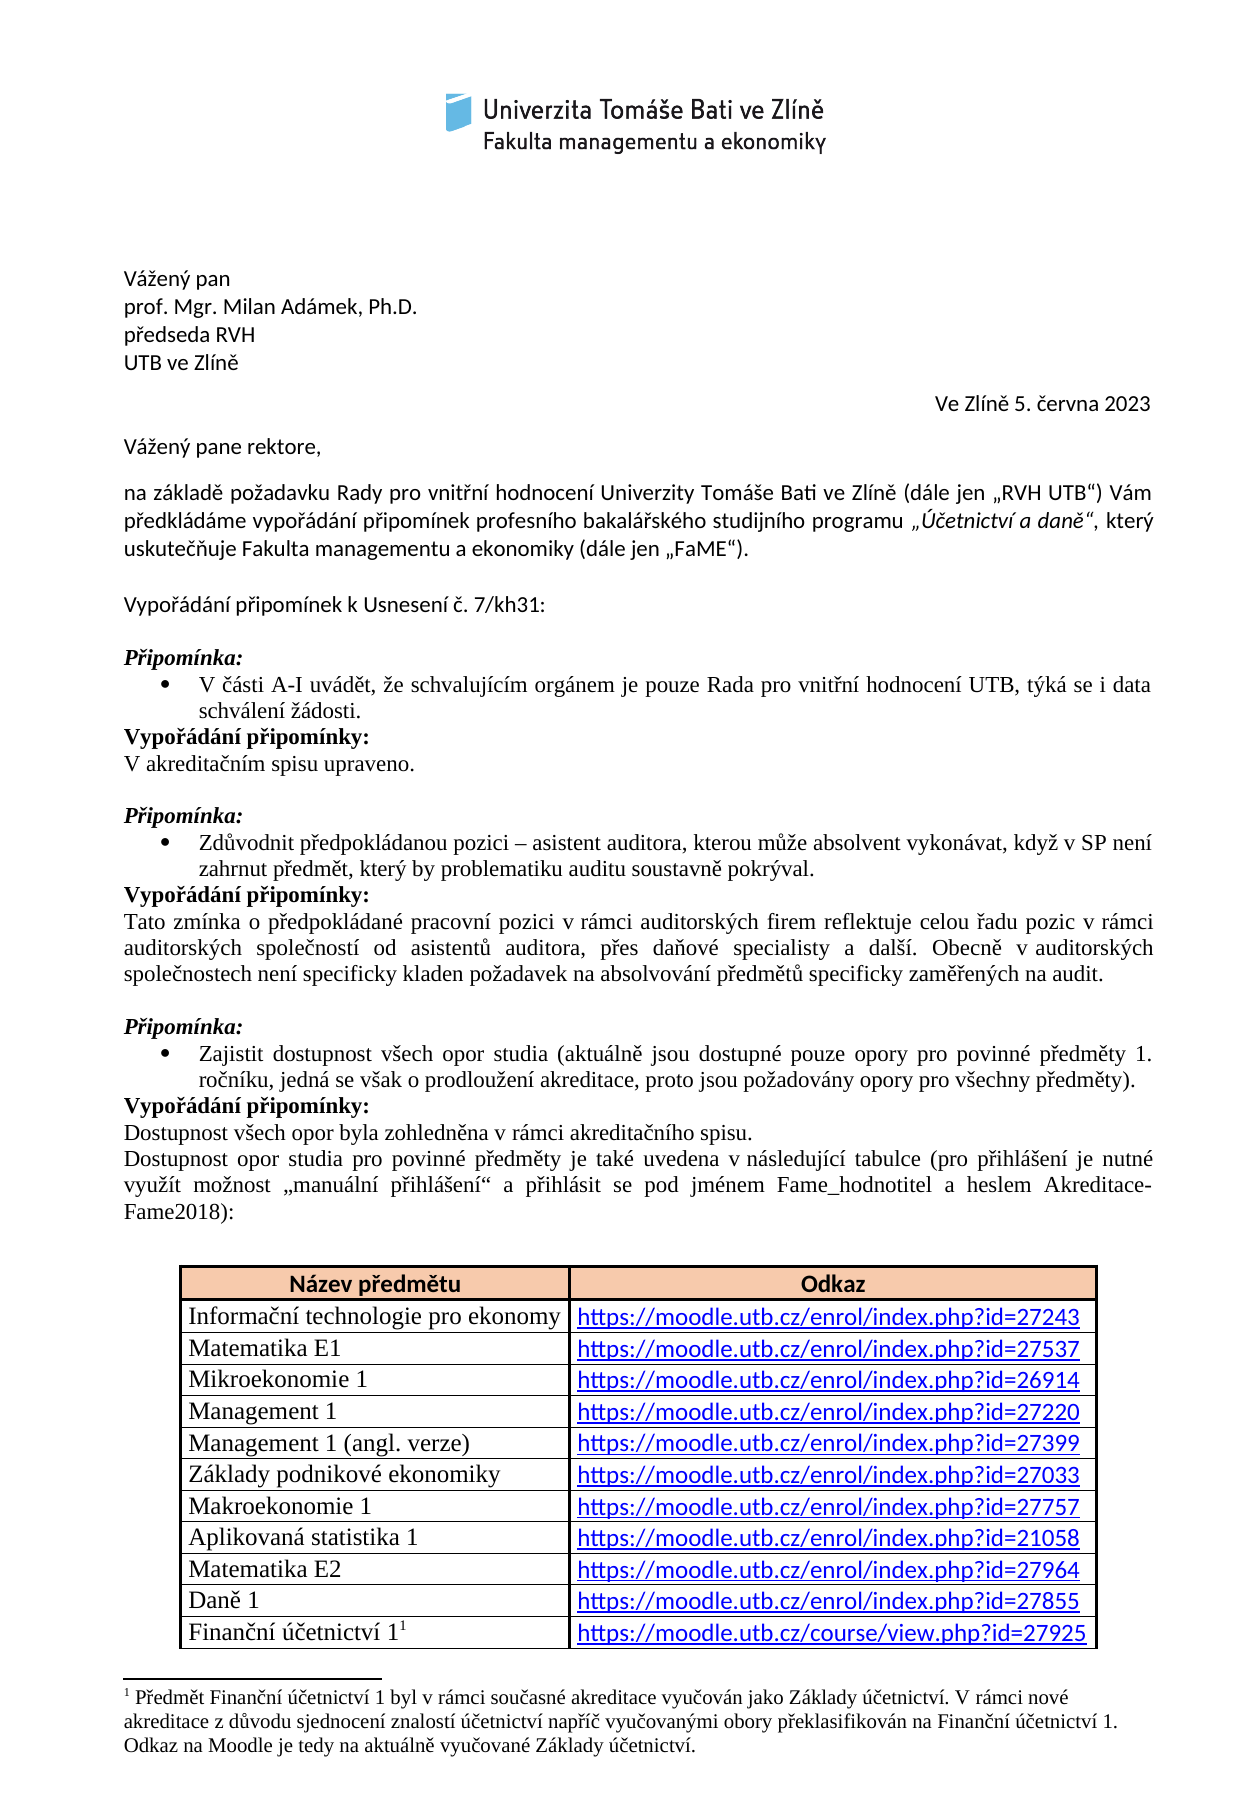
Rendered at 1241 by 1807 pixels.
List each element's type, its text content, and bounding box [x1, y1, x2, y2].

picture [426, 73, 852, 180]
table_header Název předmětu [182, 1268, 568, 1298]
table_cell Management 1 (angl. verze) [182, 1428, 568, 1458]
table_cell https://moodle.utb.cz/enrol/index.php?id=27537 [571, 1333, 1095, 1363]
table_cell https://moodle.utb.cz/enrol/index.php?id=27964 [571, 1554, 1095, 1584]
table_cell https://moodle.utb.cz/enrol/index.php?id=27033 [571, 1459, 1095, 1490]
table_cell Management 1 [182, 1396, 568, 1427]
text Dostupnost opor studia pro povinné předměty je také uvedena v následující tabulce (pro přihlášení je nutné využít možnost „manuální přihlášení“ a přihlásit se pod jménem Fame_hodnotitel a heslem Akreditace-Fame2018): [123, 1145, 1154, 1224]
table_cell Makroekonomie 1 [182, 1491, 568, 1521]
text Vypořádání připomínek k Usnesení č. 7/kh31: [123, 590, 1154, 618]
table_cell https://moodle.utb.cz/enrol/index.php?id=27757 [571, 1491, 1095, 1521]
table_cell Finanční účetnictví 1 [182, 1617, 568, 1647]
table_cell Matematika E2 [182, 1554, 568, 1584]
text na základě požadavku Rady pro vnitřní hodnocení Univerzity Tomáše Bati ve Zlíně (dále jen „RVH UTB“) Vám předkládáme vypořádání připomínek profesního bakalářského studijního programu „Účetnictví a daně“, který uskutečňuje Fakulta managementu a ekonomiky (dále jen „FaME“). [123, 478, 1154, 562]
table_cell https://moodle.utb.cz/enrol/index.php?id=27399 [571, 1428, 1095, 1458]
table_cell https://moodle.utb.cz/enrol/index.php?id=26914 [571, 1365, 1095, 1395]
table_cell https://moodle.utb.cz/enrol/index.php?id=21058 [571, 1522, 1095, 1553]
table_cell Mikroekonomie 1 [182, 1365, 568, 1395]
table_cell Aplikovaná statistika 1 [182, 1522, 568, 1553]
text Připomínka: [123, 644, 1154, 671]
table_cell https://moodle.utb.cz/enrol/index.php?id=27243 [571, 1301, 1095, 1332]
table_cell https://moodle.utb.cz/enrol/index.php?id=27855 [571, 1585, 1095, 1616]
table_cell Informační technologie pro ekonomy [182, 1301, 568, 1332]
text Vypořádání připomínky: [123, 881, 1154, 908]
text Vážený pane rektore, [123, 432, 1154, 460]
text Dostupnost všech opor byla zohledněna v rámci akreditačního spisu. [123, 1119, 1154, 1145]
text V akreditačním spisu upraveno. [123, 750, 1154, 776]
text Připomínka: [123, 1013, 1154, 1039]
table_cell Daně 1 [182, 1585, 568, 1616]
list V části A-I uvádět, že schvalujícím orgánem je pouze Rada pro vnitřní hodnocení UTB, týká se i data schválení žádosti. [161, 671, 1154, 723]
table_cell Základy podnikové ekonomiky [182, 1459, 568, 1490]
table_cell https://moodle.utb.cz/course/view.php?id=27925 [571, 1617, 1095, 1647]
text Tato zmínka o předpokládané pracovní pozici v rámci auditorských firem reflektuje celou řadu pozic v rámci auditorských společností od asistentů auditora, přes daňové specialisty a další. Obecně v auditorských společnostech není specificky kladen požadavek na absolvování předmětů specificky zaměřených na audit. [123, 908, 1154, 987]
table_header Odkaz [571, 1268, 1095, 1298]
text Vypořádání připomínky: [123, 723, 1154, 750]
text prof. Mgr. Milan Adámek, Ph.D. [123, 292, 1154, 320]
table_cell Matematika E1 [182, 1333, 568, 1363]
text Ve Zlíně 5. června 2023 [123, 389, 1154, 417]
text UTB ve Zlíně [123, 348, 1154, 376]
list Zdůvodnit předpokládanou pozici – asistent auditora, kterou může absolvent vykonávat, když v SP není zahrnut předmět, který by problematiku auditu soustavně pokrýval. [161, 829, 1154, 881]
text Připomínka: [123, 802, 1154, 829]
text Vážený pan [123, 264, 1154, 292]
list Zajistit dostupnost všech opor studia (aktuálně jsou dostupné pouze opory pro povinné předměty 1. ročníku, jedná se však o prodloužení akreditace, proto jsou požadovány opory pro všechny předměty). [161, 1039, 1154, 1092]
table_cell https://moodle.utb.cz/enrol/index.php?id=27220 [571, 1396, 1095, 1427]
text předseda RVH [123, 320, 1154, 348]
text Vypořádání připomínky: [123, 1092, 1154, 1119]
